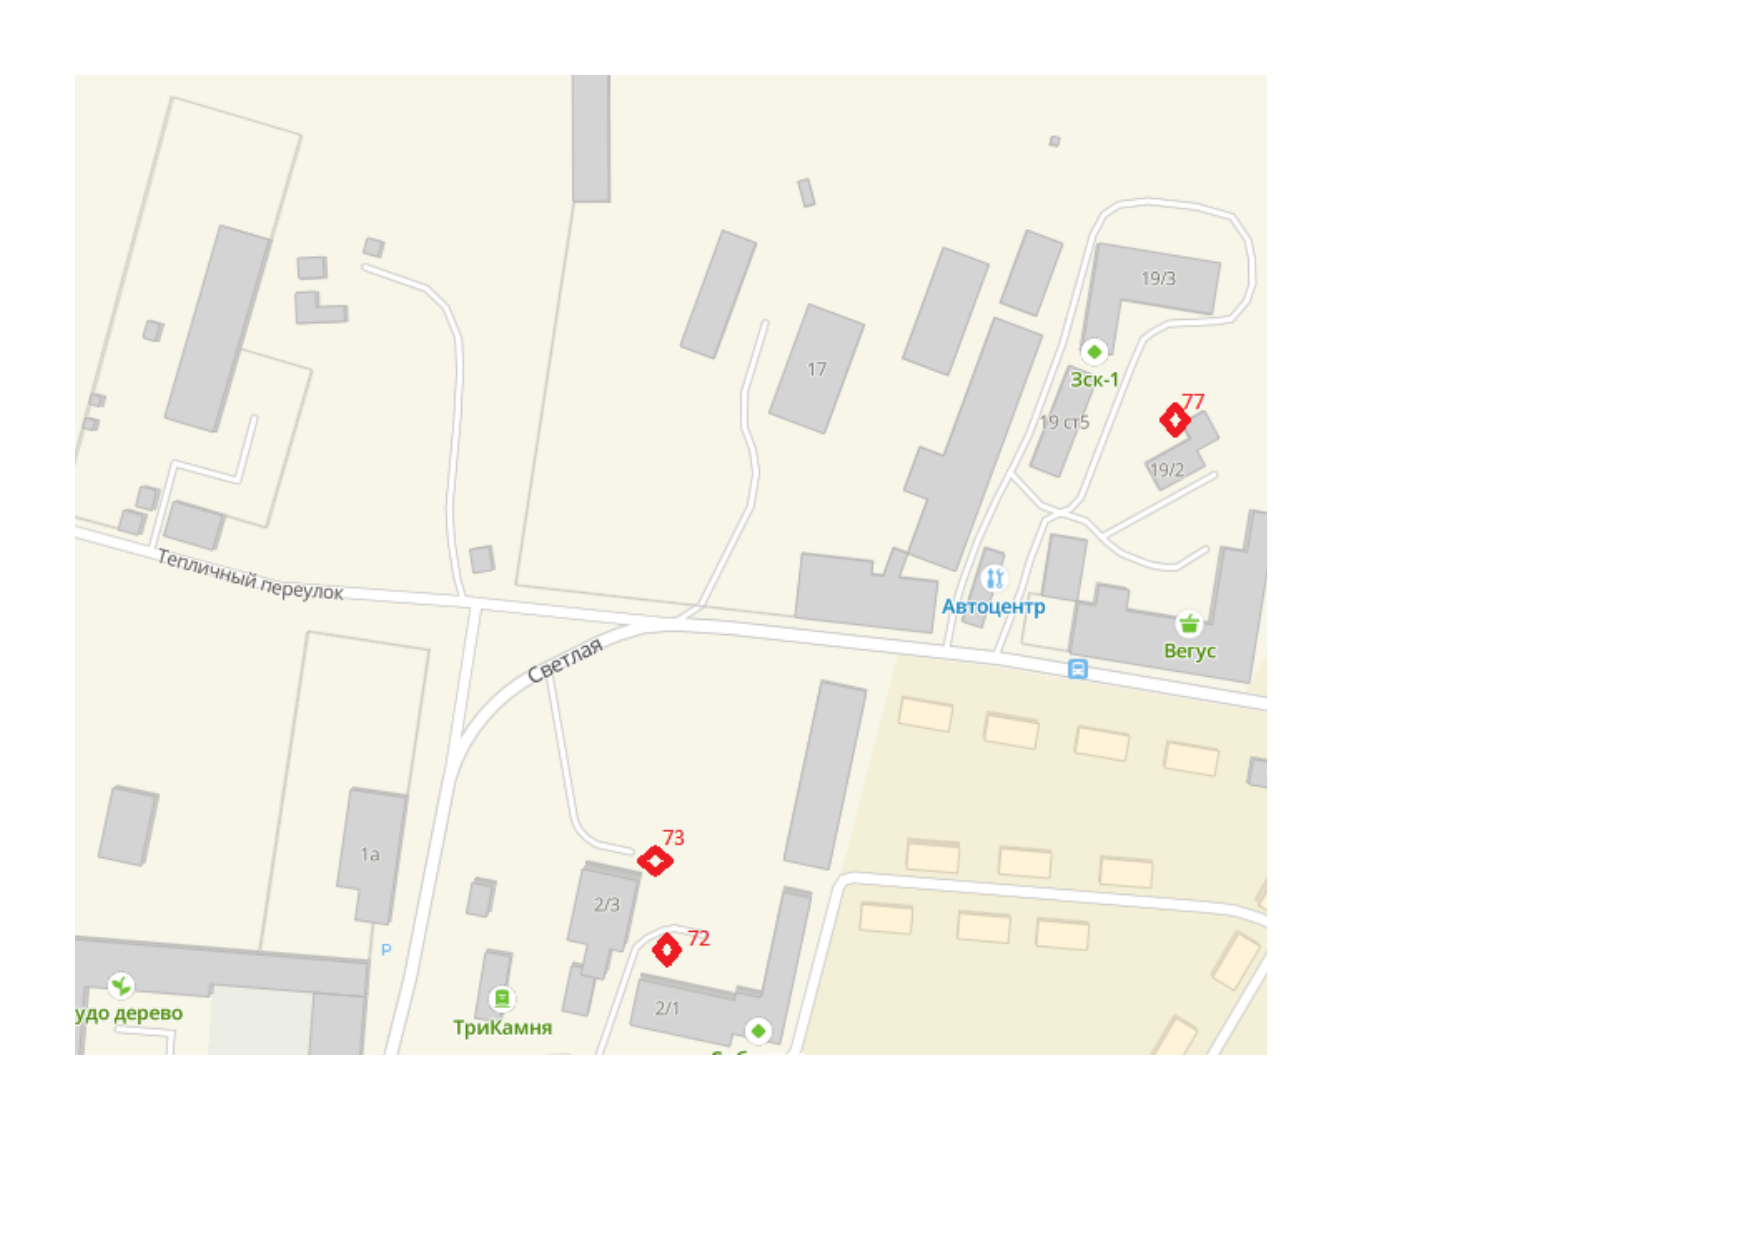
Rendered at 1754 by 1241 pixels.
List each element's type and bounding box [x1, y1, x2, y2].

picture [75, 75, 1268, 1055]
